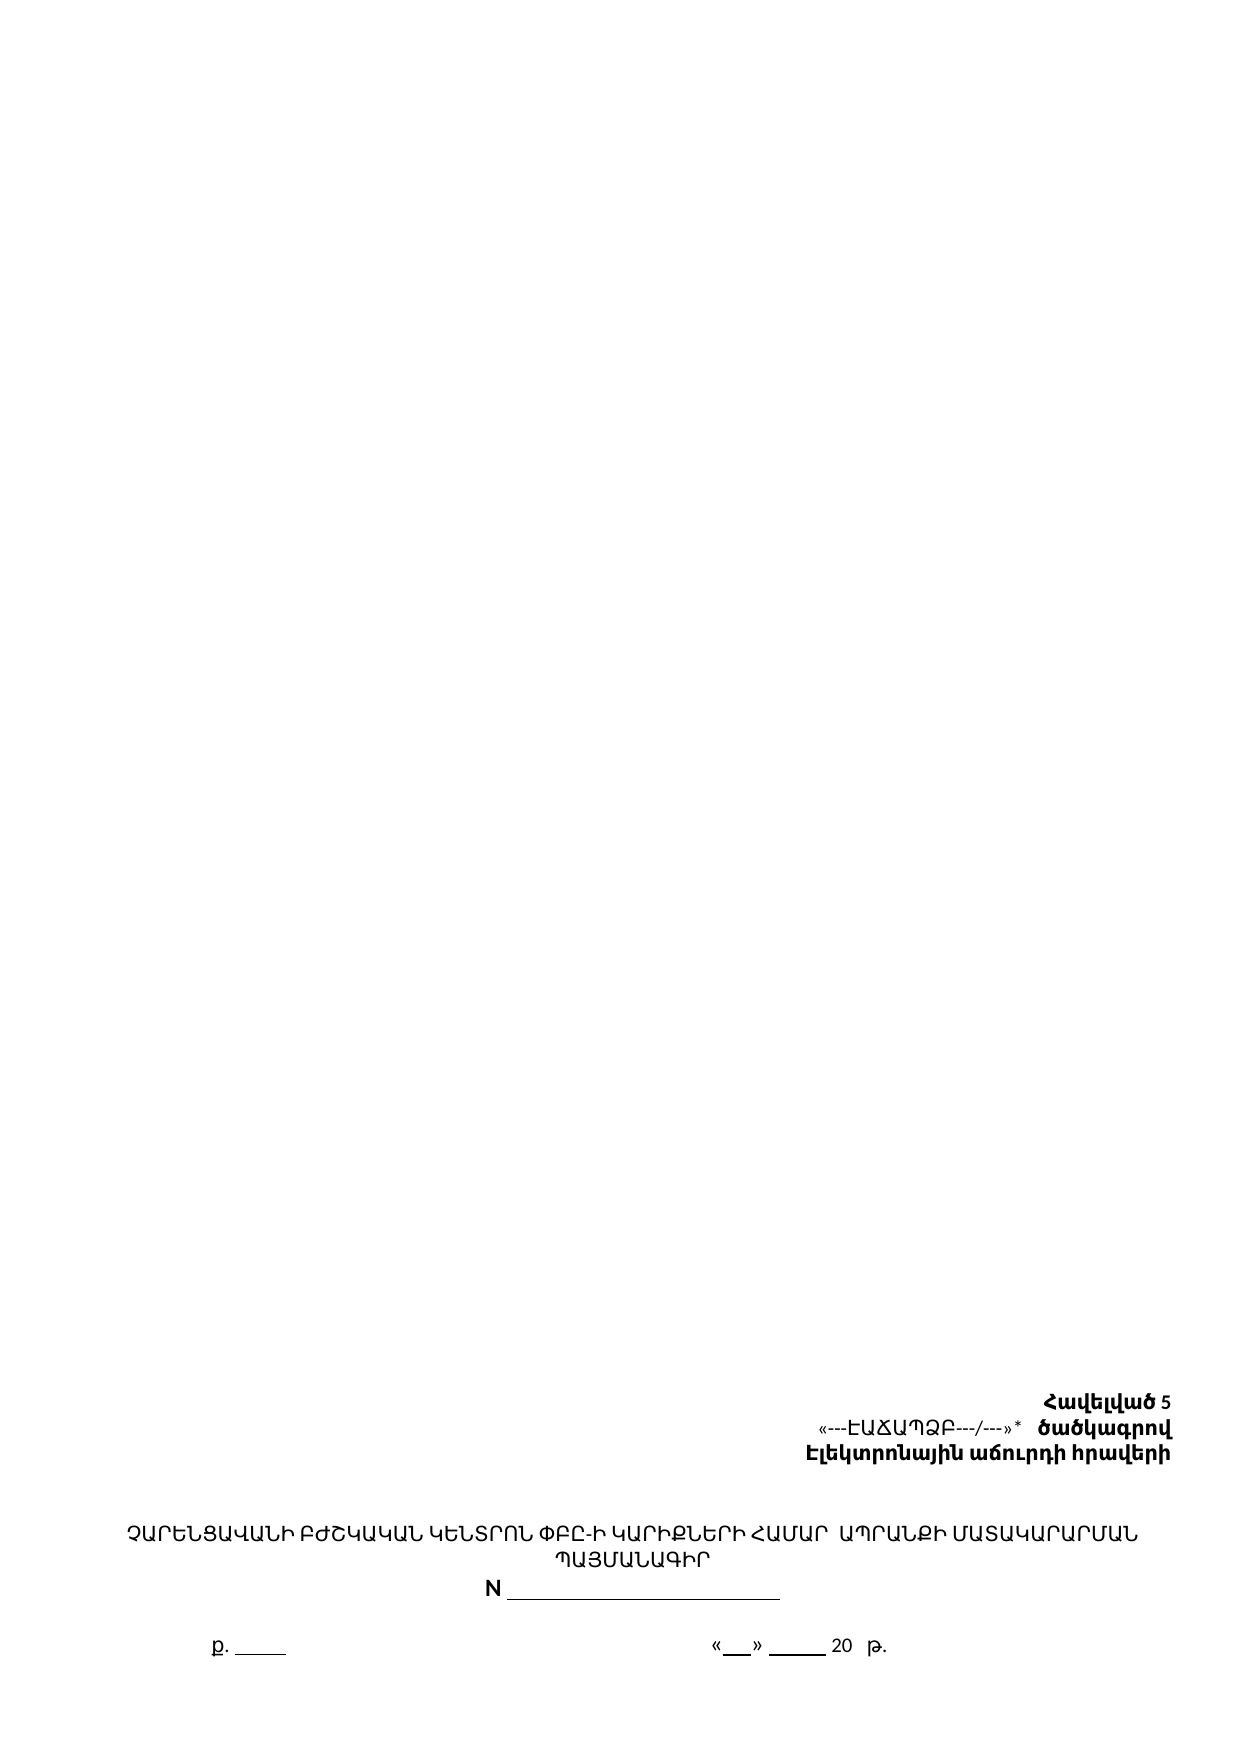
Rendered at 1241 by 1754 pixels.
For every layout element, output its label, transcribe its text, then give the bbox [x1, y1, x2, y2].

text «---ԷԱՃԱՊՁԲ---/---»* ծածկագրով [94, 1415, 1171, 1440]
text ՉԱՐԵՆՑԱՎԱՆԻ ԲԺՇԿԱԿԱՆ ԿԵՆՏՐՈՆ ՓԲԸ-Ի ԿԱՐԻՔՆԵՐԻ ՀԱՄԱՐ ԱՊՐԱՆՔԻ ՄԱՏԱԿԱՐԱՐՄԱՆ [79, 1522, 1171, 1547]
text Էլեկտրոնային աճուրդի հրավերի [94, 1440, 1171, 1466]
text ՊԱՅՄԱՆԱԳԻՐ [79, 1547, 1171, 1572]
text ք. « » 20 թ. [94, 1628, 1171, 1659]
text N [79, 1572, 1171, 1603]
text Հավելված 5 [94, 1389, 1171, 1415]
